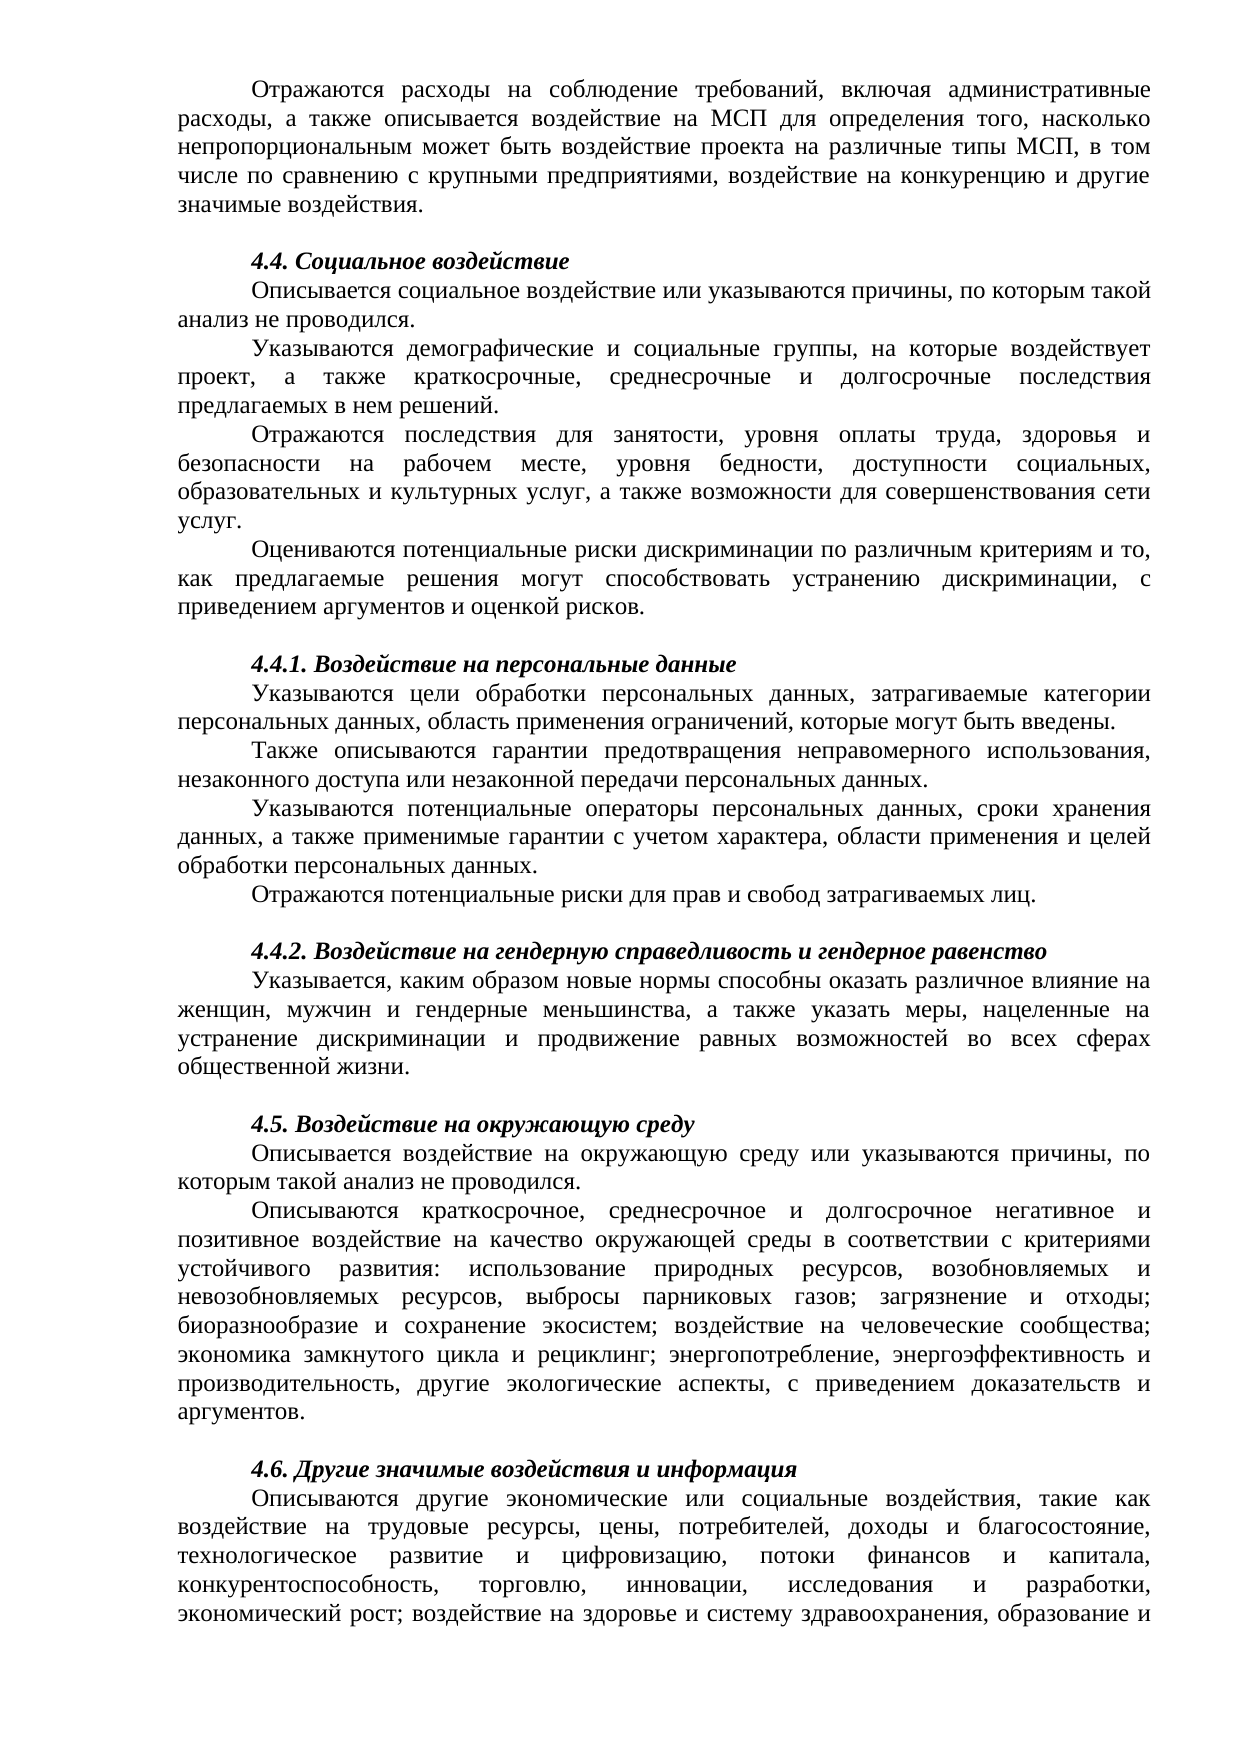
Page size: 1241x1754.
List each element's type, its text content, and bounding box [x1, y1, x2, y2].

text 4.4. Социальное воздействие [177, 246, 1152, 275]
text Отражаются расходы на соблюдение требований, включая административные расходы, а также описывается воздействие на МСП для определения того, насколько непропорциональным может быть воздействие проекта на различные типы МСП, в том числе по сравнению с крупными предприятиями, воздействие на конкуренцию и другие значимые воздействия. [177, 74, 1152, 218]
text 4.4.2. Воздействие на гендерную справедливость и гендерное равенство [177, 936, 1152, 965]
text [177, 1483, 1152, 1626]
text Описывается воздействие на окружающую среду или указываются причины, по которым такой анализ не проводился. [177, 1138, 1152, 1195]
text Отражаются потенциальные риски для прав и свобод затрагиваемых лиц. [177, 879, 1152, 908]
text Указываются потенциальные операторы персональных данных, сроки хранения данных, а также применимые гарантии с учетом характера, области применения и целей обработки персональных данных. [177, 793, 1152, 879]
text Описывается социальное воздействие или указываются причины, по которым такой анализ не проводился. [177, 275, 1152, 333]
text 4.6. Другие значимые воздействия и информация [177, 1454, 1152, 1483]
text 4.5. Воздействие на окружающую среду [177, 1109, 1152, 1138]
text Описываются краткосрочное, среднесрочное и долгосрочное негативное и позитивное воздействие на качество окружающей среды в соответствии с критериями устойчивого развития: использование природных ресурсов, возобновляемых и невозобновляемых ресурсов, выбросы парниковых газов; загрязнение и отходы; биоразнообразие и сохранение экосистем; воздействие на человеческие сообщества; экономика замкнутого цикла и рециклинг; энергопотребление, энергоэффективность и производительность, другие экологические аспекты, с приведением доказательств и аргументов. [177, 1195, 1152, 1425]
text Отражаются последствия для занятости, уровня оплаты труда, здоровья и безопасности на рабочем месте, уровня бедности, доступности социальных, образовательных и культурных услуг, а также возможности для совершенствования сети услуг. [177, 419, 1152, 534]
text Указываются цели обработки персональных данных, затрагиваемые категории персональных данных, область применения ограничений, которые могут быть введены. [177, 678, 1152, 735]
text 4.4.1. Воздействие на персональные данные [177, 649, 1152, 678]
text Указывается, каким образом новые нормы способны оказать различное влияние на женщин, мужчин и гендерные меньшинства, а также указать меры, нацеленные на устранение дискриминации и продвижение равных возможностей во всех сферах общественной жизни. [177, 965, 1152, 1080]
text Оцениваются потенциальные риски дискриминации по различным критериям и то, как предлагаемые решения могут способствовать устранению дискриминации, с приведением аргументов и оценкой рисков. [177, 534, 1152, 620]
text Указываются демографические и социальные группы, на которые воздействует проект, а также краткосрочные, среднесрочные и долгосрочные последствия предлагаемых в нем решений. [177, 333, 1152, 419]
text Также описываются гарантии предотвращения неправомерного использования, незаконного доступа или незаконной передачи персональных данных. [177, 735, 1152, 793]
